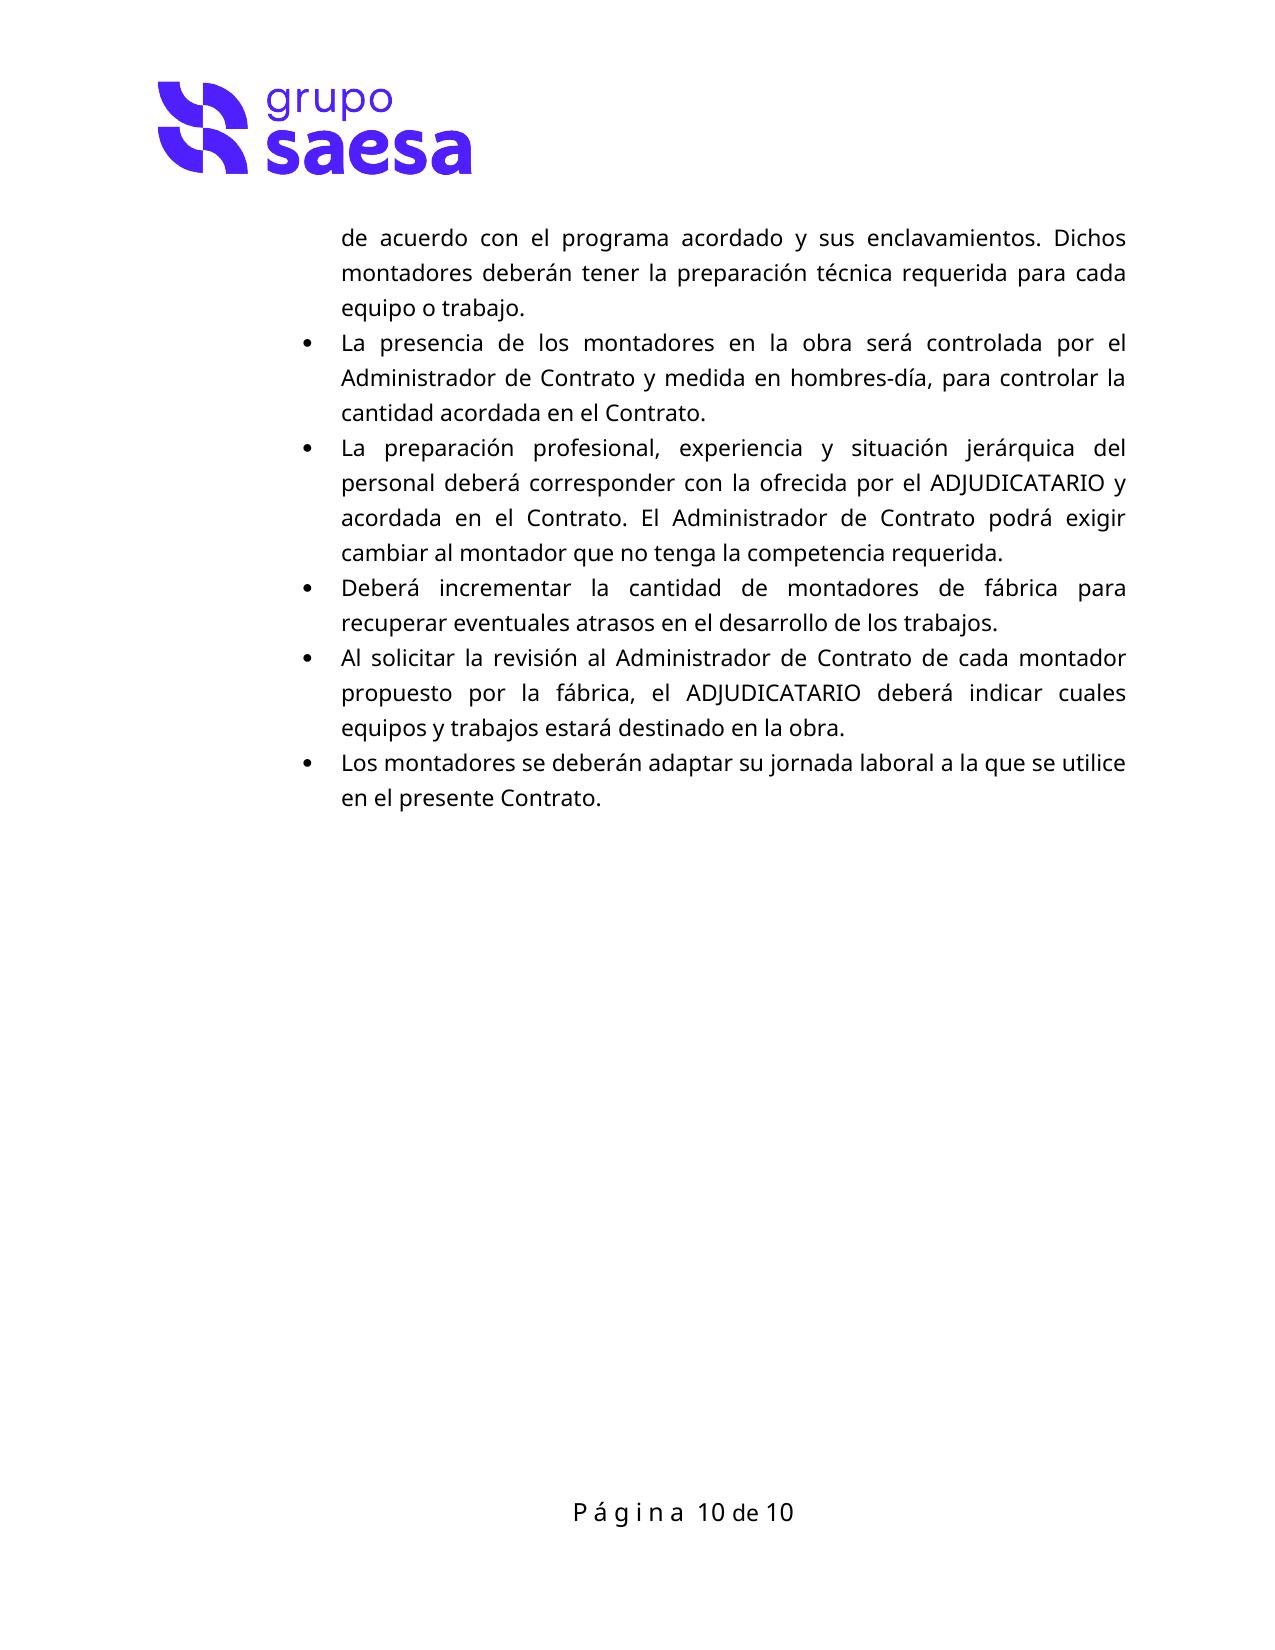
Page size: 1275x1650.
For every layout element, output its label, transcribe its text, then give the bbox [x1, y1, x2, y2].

list Al solicitar la revisión al Administrador de Contrato de cada montador propuesto por la fábrica, el ADJUDICATARIO deberá indicar cuales equipos y trabajos estará destinado en la obra. [303, 641, 1127, 743]
list La presencia de los montadores en la obra será controlada por el Administrador de Contrato y medida en hombres-día, para controlar la cantidad acordada en el Contrato. [303, 326, 1127, 428]
picture [147, 73, 481, 178]
list Deberá incrementar la cantidad de montadores de fábrica para recuperar eventuales atrasos en el desarrollo de los trabajos. [303, 571, 1127, 638]
list La preparación profesional, experiencia y situación jerárquica del personal deberá corresponder con la ofrecida por el ADJUDICATARIO y acordada en el Contrato. El Administrador de Contrato podrá exigir cambiar al montador que no tenga la competencia requerida. [303, 431, 1127, 568]
list Los montadores se deberán adaptar su jornada laboral a la que se utilice en el presente Contrato. [303, 746, 1127, 813]
